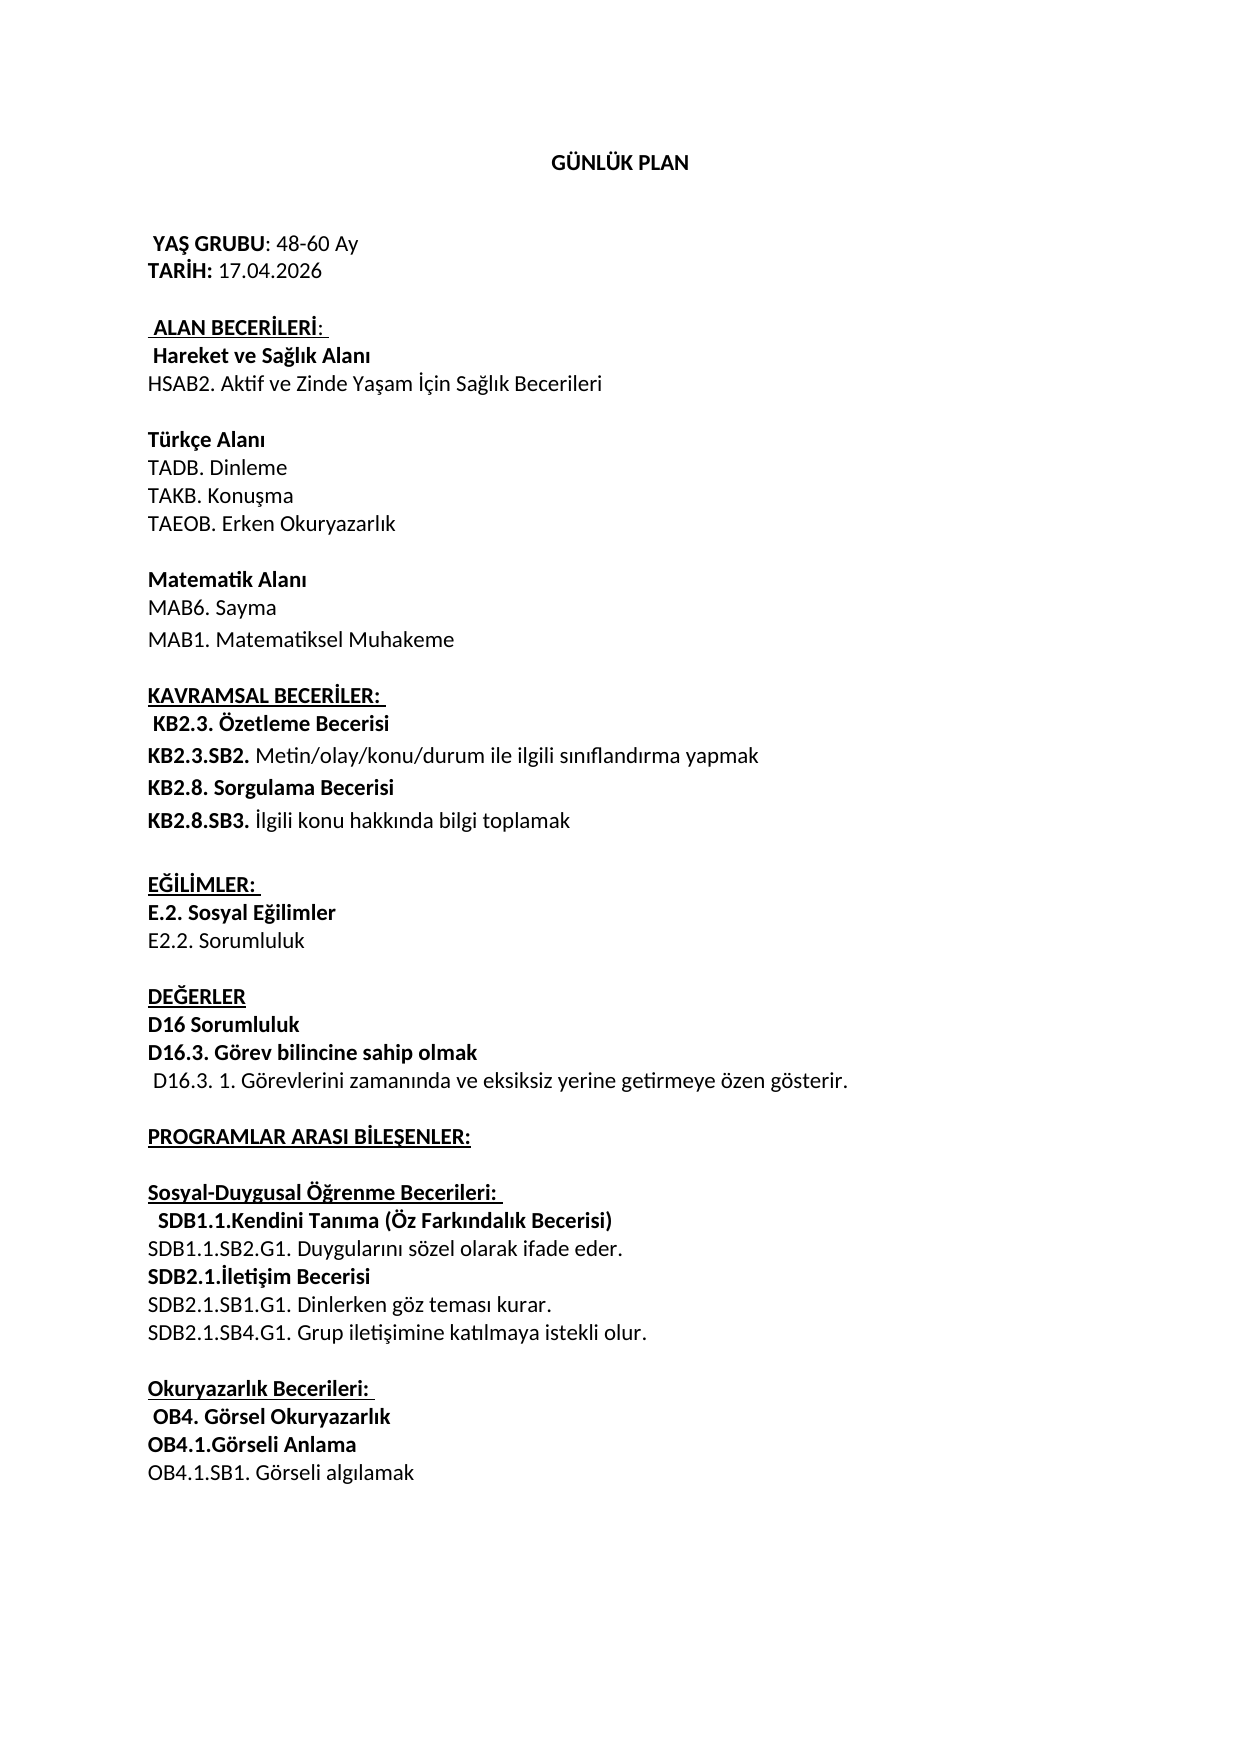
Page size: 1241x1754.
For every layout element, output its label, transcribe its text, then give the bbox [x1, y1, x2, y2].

text KB2.8.SB3. İlgili konu hakkında bilgi toplamak [148, 806, 1093, 834]
text D16.3. Görev bilincine sahip olmak [148, 1038, 1093, 1066]
text D16 Sorumluluk [148, 1010, 1093, 1038]
text MAB1. Matematiksel Muhakeme [148, 625, 1093, 653]
text OB4.1.SB1. Görseli algılamak [148, 1458, 1093, 1487]
text Sosyal-Duygusal Öğrenme Becerileri: [148, 1178, 1093, 1206]
text Türkçe Alanı [148, 425, 1093, 453]
text ALAN BECERİLERİ: [148, 313, 1093, 341]
text SDB2.1.SB1.G1. Dinlerken göz teması kurar. [148, 1290, 1093, 1318]
text SDB1.1.SB2.G1. Duygularını sözel olarak ifade eder. [148, 1234, 1093, 1262]
text KB2.8. Sorgulama Becerisi [148, 773, 1093, 802]
text Okuryazarlık Becerileri: [148, 1374, 1093, 1402]
text PROGRAMLAR ARASI BİLEŞENLER: [148, 1122, 1093, 1150]
text GÜNLÜK PLAN [148, 148, 1093, 176]
text E2.2. Sorumluluk [148, 926, 1093, 954]
text SDB2.1.İletişim Becerisi [148, 1262, 1093, 1290]
text Matematik Alanı [148, 565, 1093, 593]
text TAEOB. Erken Okuryazarlık [148, 509, 1093, 537]
text SDB1.1.Kendini Tanıma (Öz Farkındalık Becerisi) [148, 1206, 1093, 1234]
text YAŞ GRUBU: 48-60 Ay [148, 229, 1093, 257]
text TARİH: 17.04.2026 [148, 257, 1093, 285]
text KAVRAMSAL BECERİLER: [148, 681, 1093, 709]
text TAKB. Konuşma [148, 481, 1093, 509]
text Hareket ve Sağlık Alanı [148, 341, 1093, 369]
text E.2. Sosyal Eğilimler [148, 898, 1093, 926]
text EĞİLİMLER: [148, 870, 1093, 898]
text OB4. Görsel Okuryazarlık [148, 1402, 1093, 1431]
text KB2.3.SB2. Metin/olay/konu/durum ile ilgili sınıflandırma yapmak [148, 741, 1093, 769]
text KB2.3. Özetleme Becerisi [148, 709, 1093, 737]
text MAB6. Sayma [148, 593, 1093, 621]
text OB4.1.Görseli Anlama [148, 1431, 1093, 1458]
text TADB. Dinleme [148, 453, 1093, 481]
text SDB2.1.SB4.G1. Grup iletişimine katılmaya istekli olur. [148, 1318, 1093, 1346]
text HSAB2. Aktif ve Zinde Yaşam İçin Sağlık Becerileri [148, 369, 1093, 397]
text DEĞERLER [148, 982, 1093, 1010]
text D16.3. 1. Görevlerini zamanında ve eksiksiz yerine getirmeye özen gösterir. [148, 1066, 1093, 1094]
